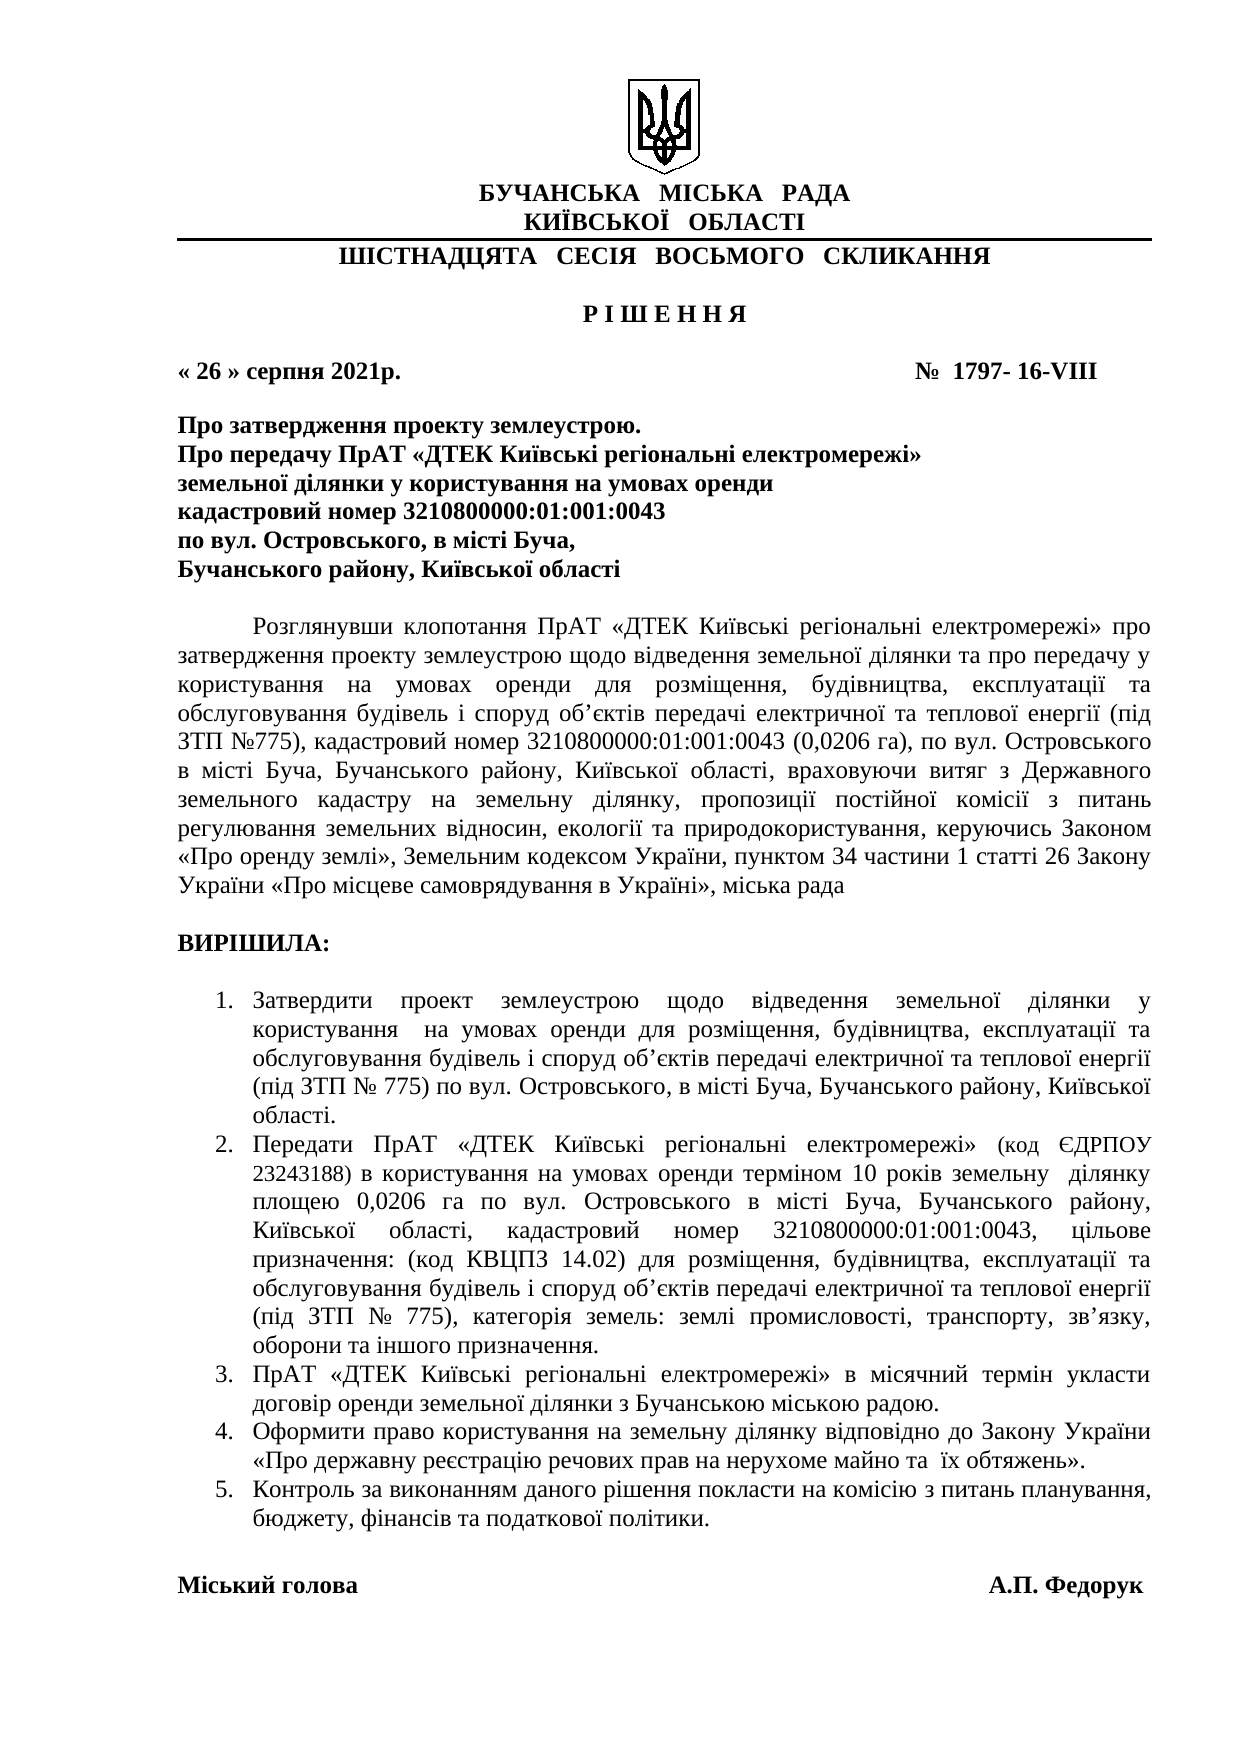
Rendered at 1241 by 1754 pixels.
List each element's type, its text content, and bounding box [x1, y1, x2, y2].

text ШІСТНАДЦЯТА СЕСІЯ ВОСЬМОГО СКЛИКАННЯ [177, 241, 1152, 270]
text Р І Ш Е Н Н Я [177, 299, 1152, 327]
text « 26 » серпня 2021р. № 1797- 16-VІІІ [177, 356, 1152, 385]
text КИЇВСЬКОЇ ОБЛАСТІ [177, 207, 1152, 238]
text кадастровий номер 3210800000:01:001:0043 [177, 496, 1152, 525]
list Затвердити проект землеустрою щодо відведення земельної ділянки у користування на умовах оренди для розміщення, будівництва, експлуатації та обслуговування будівель і споруд об’єктів передачі електричної та теплової енергії (під ЗТП № 775) по вул. Островського, в місті Буча, Бучанського району, Київської області. [215, 985, 1152, 1129]
list ПрАТ «ДТЕК Київські регіональні електромережі» в місячний термін укласти договір оренди земельної ділянки з Бучанською міською радою. [215, 1359, 1152, 1416]
text Бучанського району, Київської області [177, 554, 1152, 583]
text Про затвердження проекту землеустрою. [177, 410, 1152, 439]
text Міський голова А.П. Федорук [177, 1570, 1152, 1598]
text земельної ділянки у користування на умовах оренди [177, 468, 1152, 496]
text ВИРІШИЛА: [177, 928, 1152, 956]
list Контроль за виконанням даного рішення покласти на комісію з питань планування, бюджету, фінансів та податкової політики. [215, 1474, 1152, 1531]
list Оформити право користування на земельну ділянку відповідно до Закону України «Про державну реєстрацію речових прав на нерухоме майно та їх обтяжень». [215, 1416, 1152, 1474]
list Передати ПрАТ «ДТЕК Київські регіональні електромережі» (код ЄДРПОУ 23243188) в користування на умовах оренди терміном 10 років земельну ділянку площею 0,0206 га по вул. Островського в місті Буча, Бучанського району, Київської області, кадастровий номер 3210800000:01:001:0043, цільове призначення: (код КВЦПЗ 14.02) для розміщення, будівництва, експлуатації та обслуговування будівель і споруд об’єктів передачі електричної та теплової енергії (під ЗТП № 775), категорія земель: землі промисловості, транспорту, зв’язку, оборони та іншого призначення. [215, 1129, 1152, 1359]
text БУЧАНСЬКА МІСЬКА РАДА [177, 178, 1152, 207]
text по вул. Островського, в місті Буча, [177, 525, 1152, 554]
text Розглянувши клопотання ПрАТ «ДТЕК Київські регіональні електромережі» про затвердження проекту землеустрою щодо відведення земельної ділянки та про передачу у користування на умовах оренди для розміщення, будівництва, експлуатації та обслуговування будівель і споруд об’єктів передачі електричної та теплової енергії (під ЗТП №775), кадастровий номер 3210800000:01:001:0043 (0,0206 га), по вул. Островського в місті Буча, Бучанського району, Київської області, враховуючи витяг з Державного земельного кадастру на земельну ділянку, пропозиції постійної комісії з питань регулювання земельних відносин, екології та природокористування, керуючись Законом «Про оренду землі», Земельним кодексом України, пунктом 34 частини 1 статті 26 Закону України «Про місцеве самоврядування в Україні», міська рада [177, 611, 1152, 899]
text Про передачу ПрАТ «ДТЕК Київські регіональні електромережі» [177, 439, 1152, 468]
